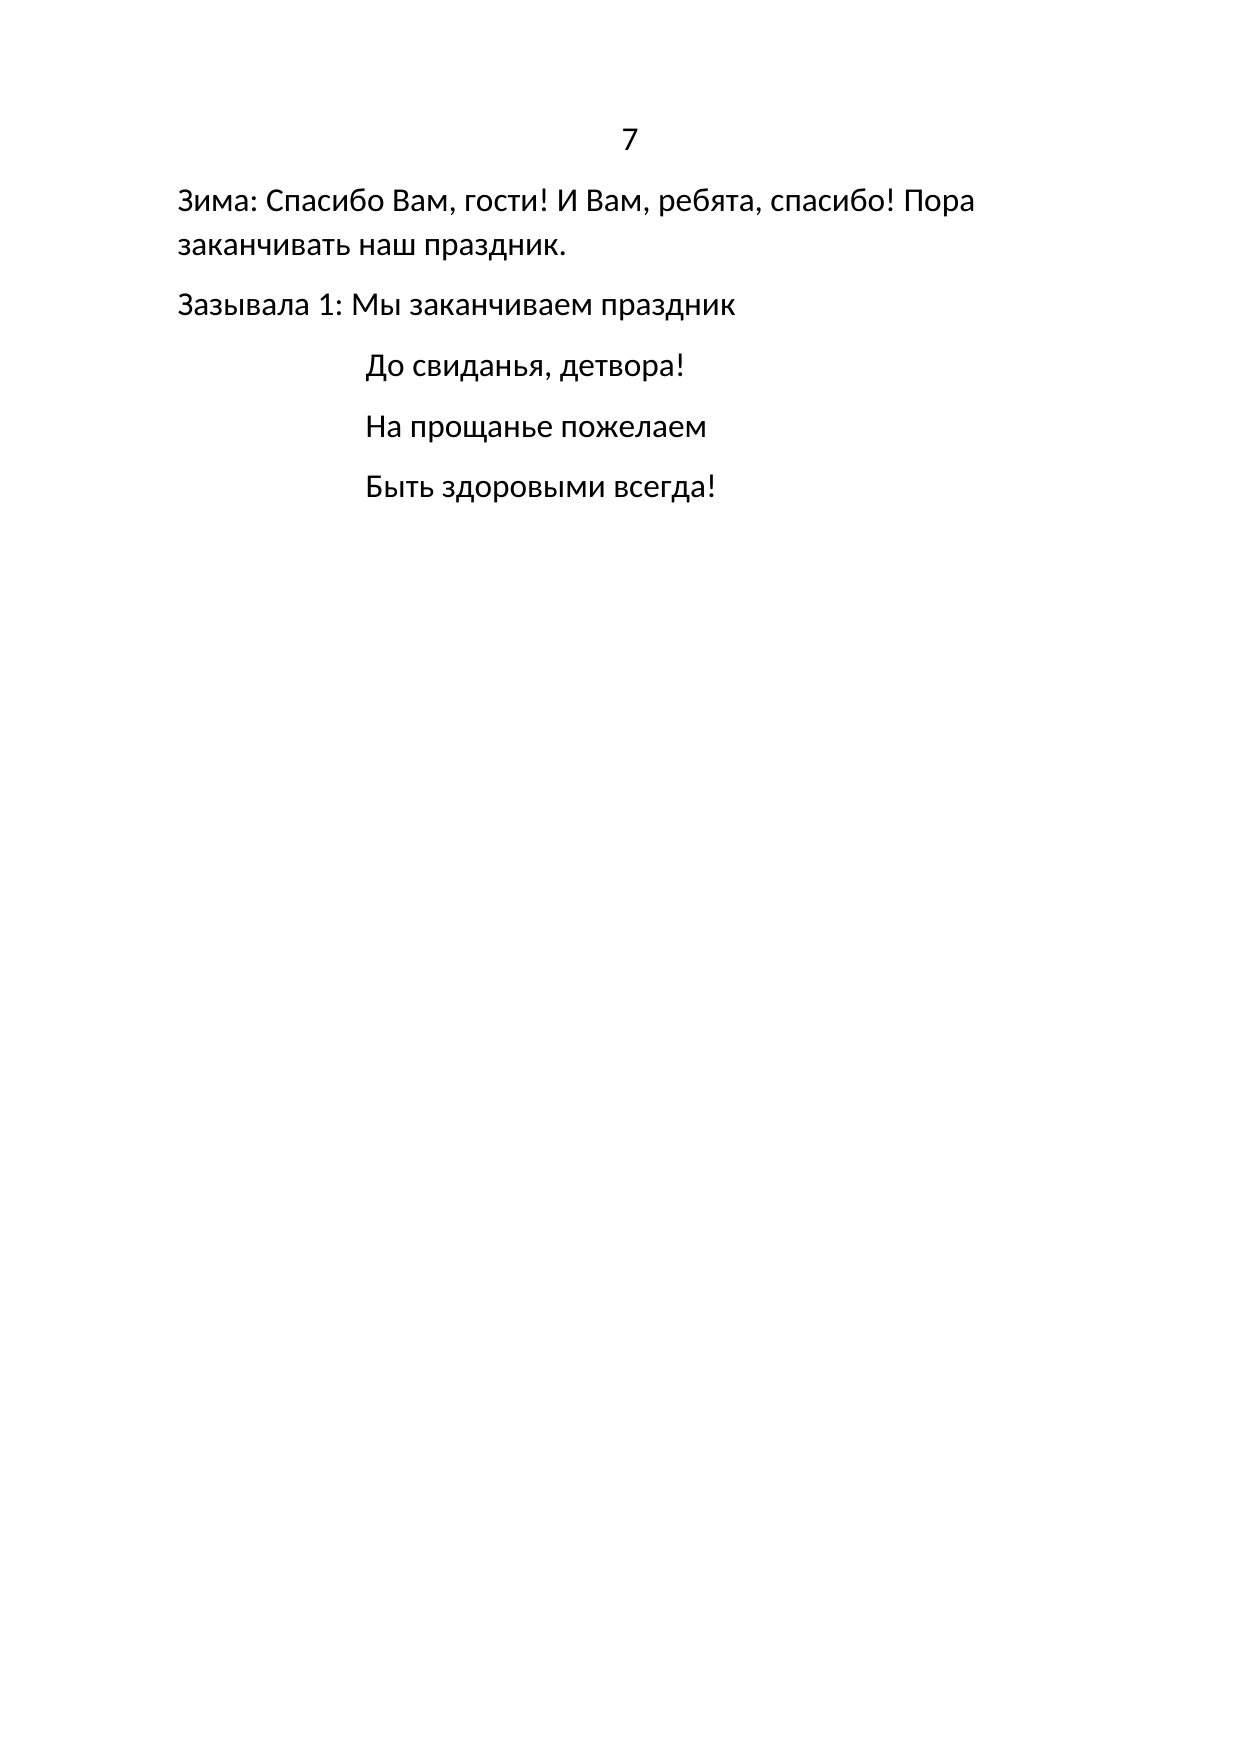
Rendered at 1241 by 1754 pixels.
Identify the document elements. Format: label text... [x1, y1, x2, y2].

text Быть здоровыми всегда! [177, 465, 1152, 506]
text До свиданья, детвора! [177, 344, 1152, 385]
text 7 [177, 118, 1152, 159]
text Зима: Спасибо Вам, гости! И Вам, ребята, спасибо! Пора заканчивать наш праздник. [177, 179, 1152, 263]
text На прощанье пожелаем [177, 404, 1152, 445]
text Зазывала 1: Мы заканчиваем праздник [177, 283, 1152, 324]
